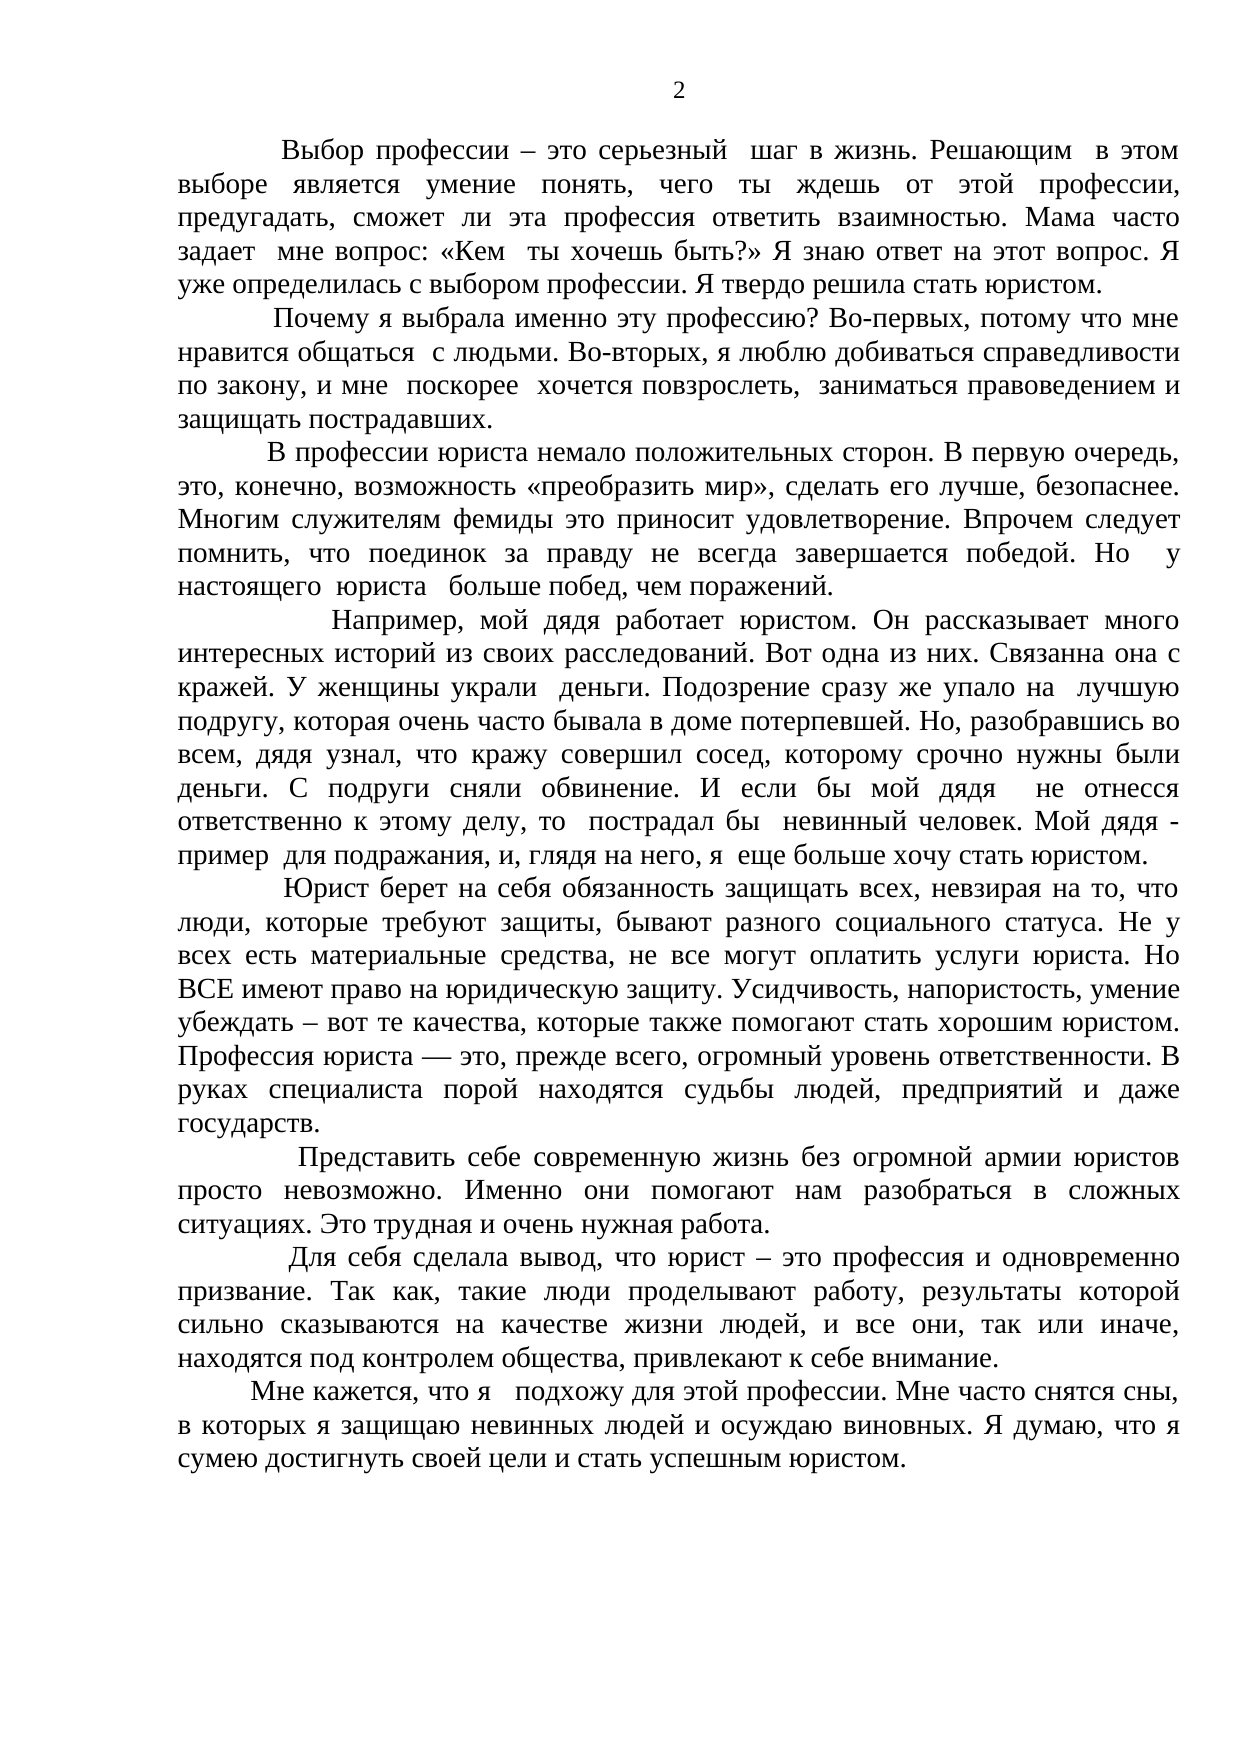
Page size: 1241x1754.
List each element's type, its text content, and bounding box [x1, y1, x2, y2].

text Представить себе современную жизнь без огромной армии юристов просто невозможно. Именно они помогают нам разобраться в сложных ситуациях. Это трудная и очень нужная работа. [177, 1139, 1181, 1239]
text Например, мой дядя работает юристом. Он рассказывает много интересных историй из своих расследований. Вот одна из них. Связанна она с кражей. У женщины украли деньги. Подозрение сразу же упало на лучшую подругу, которая очень часто бывала в доме потерпевшей. Но, разобравшись во всем, дядя узнал, что кражу совершил сосед, которому срочно нужны были деньги. С подруги сняли обвинение. И если бы мой дядя не отнесся ответственно к этому делу, то пострадал бы невинный человек. Мой дядя - пример для подражания, и, глядя на него, я еще больше хочу стать юристом. [177, 602, 1181, 870]
text Мне кажется, что я подхожу для этой профессии. Мне часто снятся сны, в которых я защищаю невинных людей и осуждаю виновных. Я думаю, что я сумею достигнуть своей цели и стать успешным юристом. [177, 1373, 1181, 1474]
text Для себя сделала вывод, что юрист – это профессия и одновременно призвание. Так как, такие люди проделывают работу, результаты которой сильно сказываются на качестве жизни людей, и все они, так или иначе, находятся под контролем общества, привлекают к себе внимание. [177, 1239, 1181, 1373]
text В профессии юриста немало положительных сторон. В первую очередь, это, конечно, возможность «преобразить мир», сделать его лучше, безопаснее. Многим служителям фемиды это приносит удовлетворение. Впрочем следует помнить, что поединок за правду не всегда завершается победой. Но у настоящего юриста больше побед, чем поражений. [177, 434, 1181, 602]
text Выбор профессии – это серьезный шаг в жизнь. Решающим в этом выборе является умение понять, чего ты ждешь от этой профессии, предугадать, сможет ли эта профессия ответить взаимностью. Мама часто задает мне вопрос: «Кем ты хочешь быть?» Я знаю ответ на этот вопрос. Я уже определилась с выбором профессии. Я твердо решила стать юристом. [177, 132, 1181, 300]
text Юрист берет на себя обязанность защищать всех, невзирая на то, что люди, которые требуют защиты, бывают разного социального статуса. Не у всех есть материальные средства, не все могут оплатить услуги юриста. Но ВСЕ имеют право на юридическую защиту. Усидчивость, напористость, умение убеждать – вот те качества, которые также помогают стать хорошим юристом. Профессия юриста — это, прежде всего, огромный уровень ответственности. В руках специалиста порой находятся судьбы людей, предприятий и даже государств. [177, 870, 1181, 1139]
text Почему я выбрала именно эту профессию? Во-первых, потому что мне нравится общаться с людьми. Во-вторых, я люблю добиваться справедливости по закону, и мне поскорее хочется повзрослеть, заниматься правоведением и защищать пострадавших. [177, 300, 1181, 434]
